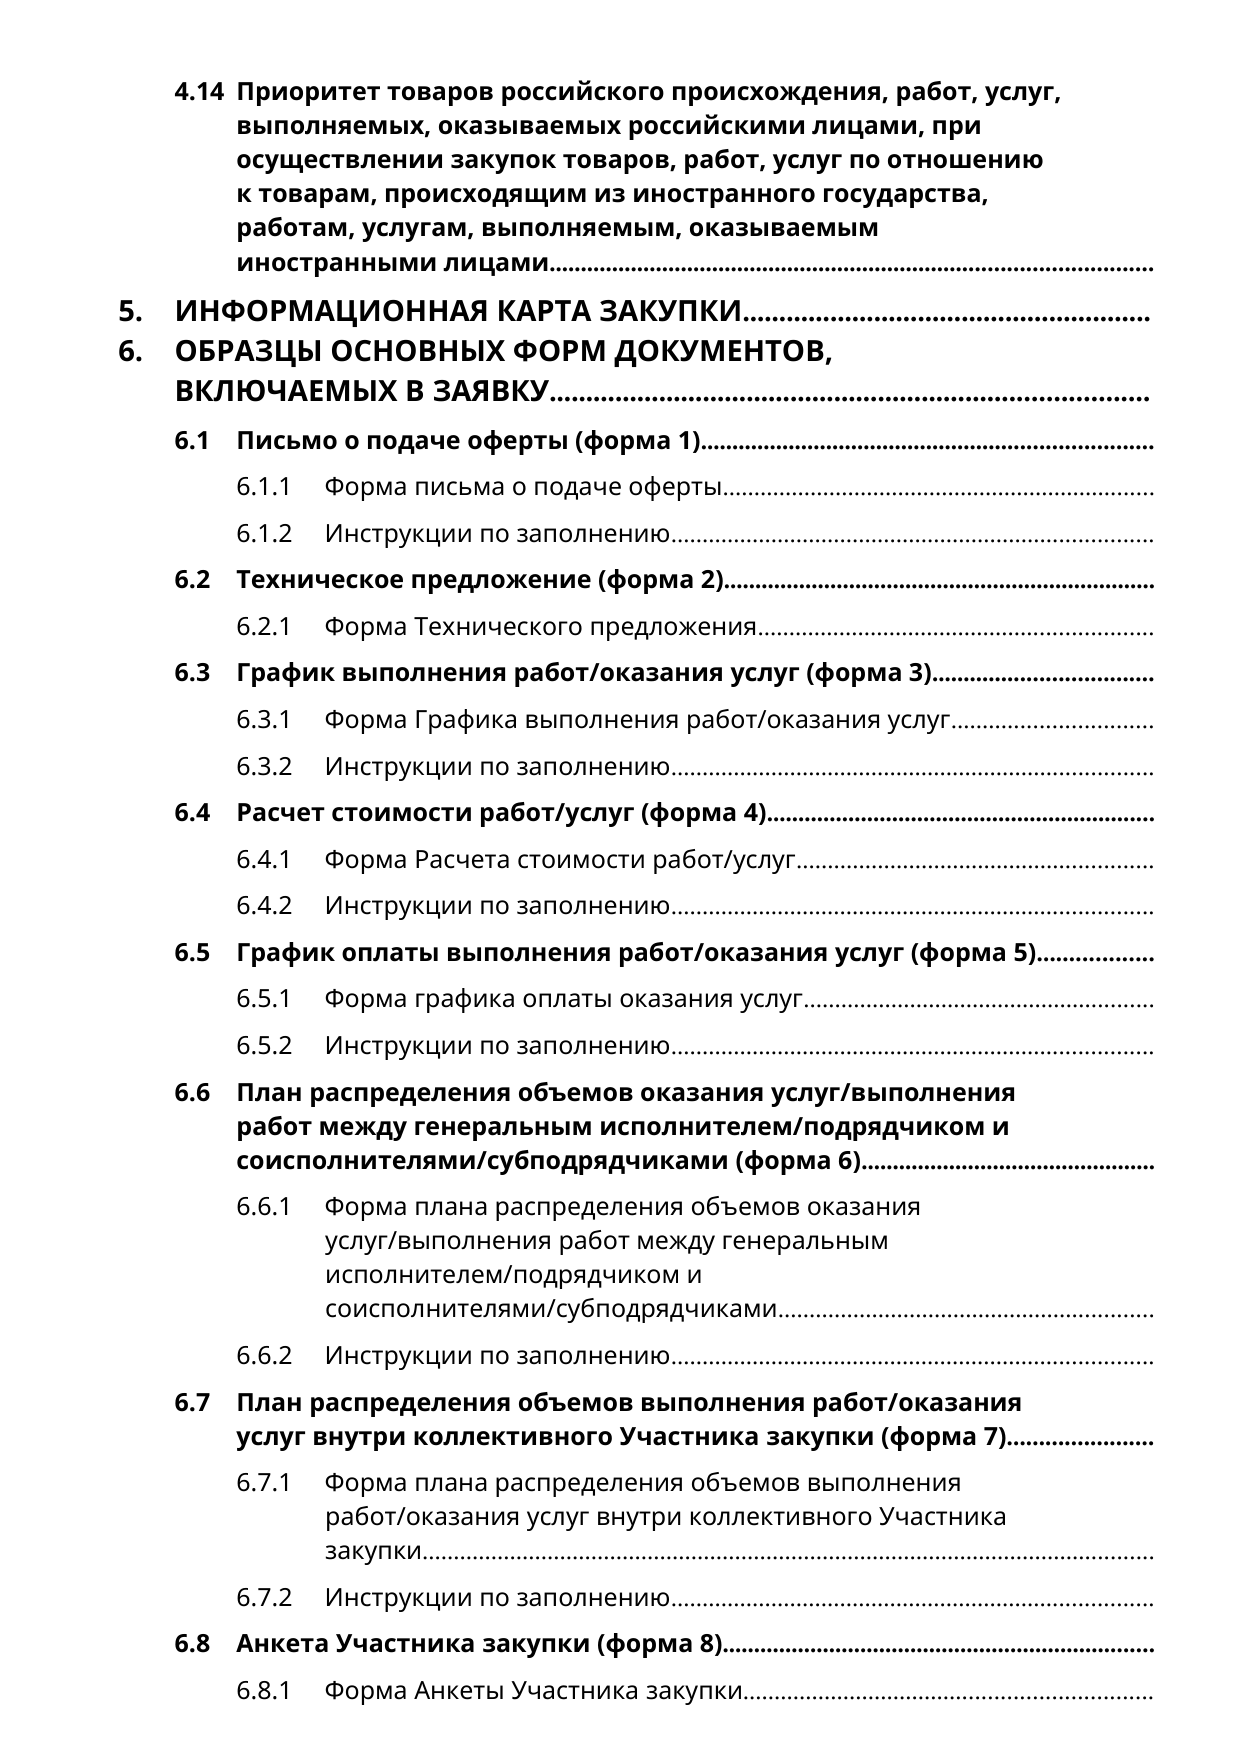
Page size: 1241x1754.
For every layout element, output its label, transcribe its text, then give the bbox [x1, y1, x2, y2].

text 6.3 График выполнения работ/оказания услуг (форма 3) 31 [174, 655, 1063, 689]
text 6.2 Техническое предложение (форма 2) 29 [174, 562, 1063, 596]
text 6.7.1 Форма плана распределения объемов выполнения работ/оказания услуг внутри коллективного Участника закупки 42 [236, 1465, 1063, 1567]
text 6.1 Письмо о подаче оферты (форма 1) 26 [174, 422, 1063, 456]
text 6.3.2 Инструкции по заполнению 32 [236, 748, 1063, 782]
text 6. Образцы основных форм документов, включаемых в заявку 26 [118, 330, 1063, 410]
text 6.1.1 Форма письма о подаче оферты 26 [236, 469, 1063, 503]
text 6.8 Анкета Участника закупки (форма 8) 44 [174, 1626, 1063, 1660]
text 6.2.1 Форма Технического предложения 29 [236, 608, 1063, 643]
text 6.4.2 Инструкции по заполнению 37 [236, 888, 1063, 922]
text 6.6 План распределения объемов оказания услуг/выполнения работ между генеральным исполнителем/подрядчиком и соисполнителями/субподрядчиками (форма 6) 40 [174, 1074, 1063, 1176]
text 4.14 Приоритет товаров российского происхождения, работ, услуг, выполняемых, оказываемых российскими лицами, при осуществлении закупок товаров, работ, услуг по отношению к товарам, происходящим из иностранного государства, работам, услугам, выполняемым, оказываемым иностранными лицами 22 [174, 74, 1063, 278]
text 6.6.2 Инструкции по заполнению 41 [236, 1338, 1063, 1372]
text 6.5.1 Форма графика оплаты оказания услуг 38 [236, 981, 1063, 1015]
text 5. Информационная карта закупки 24 [118, 291, 1063, 330]
text 6.4 Расчет стоимости работ/услуг (форма 4) 33 [174, 795, 1063, 829]
text 6.1.2 Инструкции по заполнению 28 [236, 515, 1063, 549]
text 6.6.1 Форма плана распределения объемов оказания услуг/выполнения работ между генеральным исполнителем/подрядчиком и соисполнителями/субподрядчиками 40 [236, 1189, 1063, 1325]
text 6.7 План распределения объемов выполнения работ/оказания услуг внутри коллективного Участника закупки (форма 7) 42 [174, 1384, 1063, 1452]
text 6.5.2 Инструкции по заполнению 39 [236, 1028, 1063, 1062]
text 6.8.1 Форма Анкеты Участника закупки 44 [236, 1673, 1063, 1707]
text 6.4.1 Форма Расчета стоимости работ/услуг 33 [236, 841, 1063, 875]
text 6.3.1 Форма Графика выполнения работ/оказания услуг 31 [236, 702, 1063, 736]
text 6.5 График оплаты выполнения работ/оказания услуг (форма 5) 38 [174, 934, 1063, 968]
text 6.7.2 Инструкции по заполнению 43 [236, 1579, 1063, 1613]
